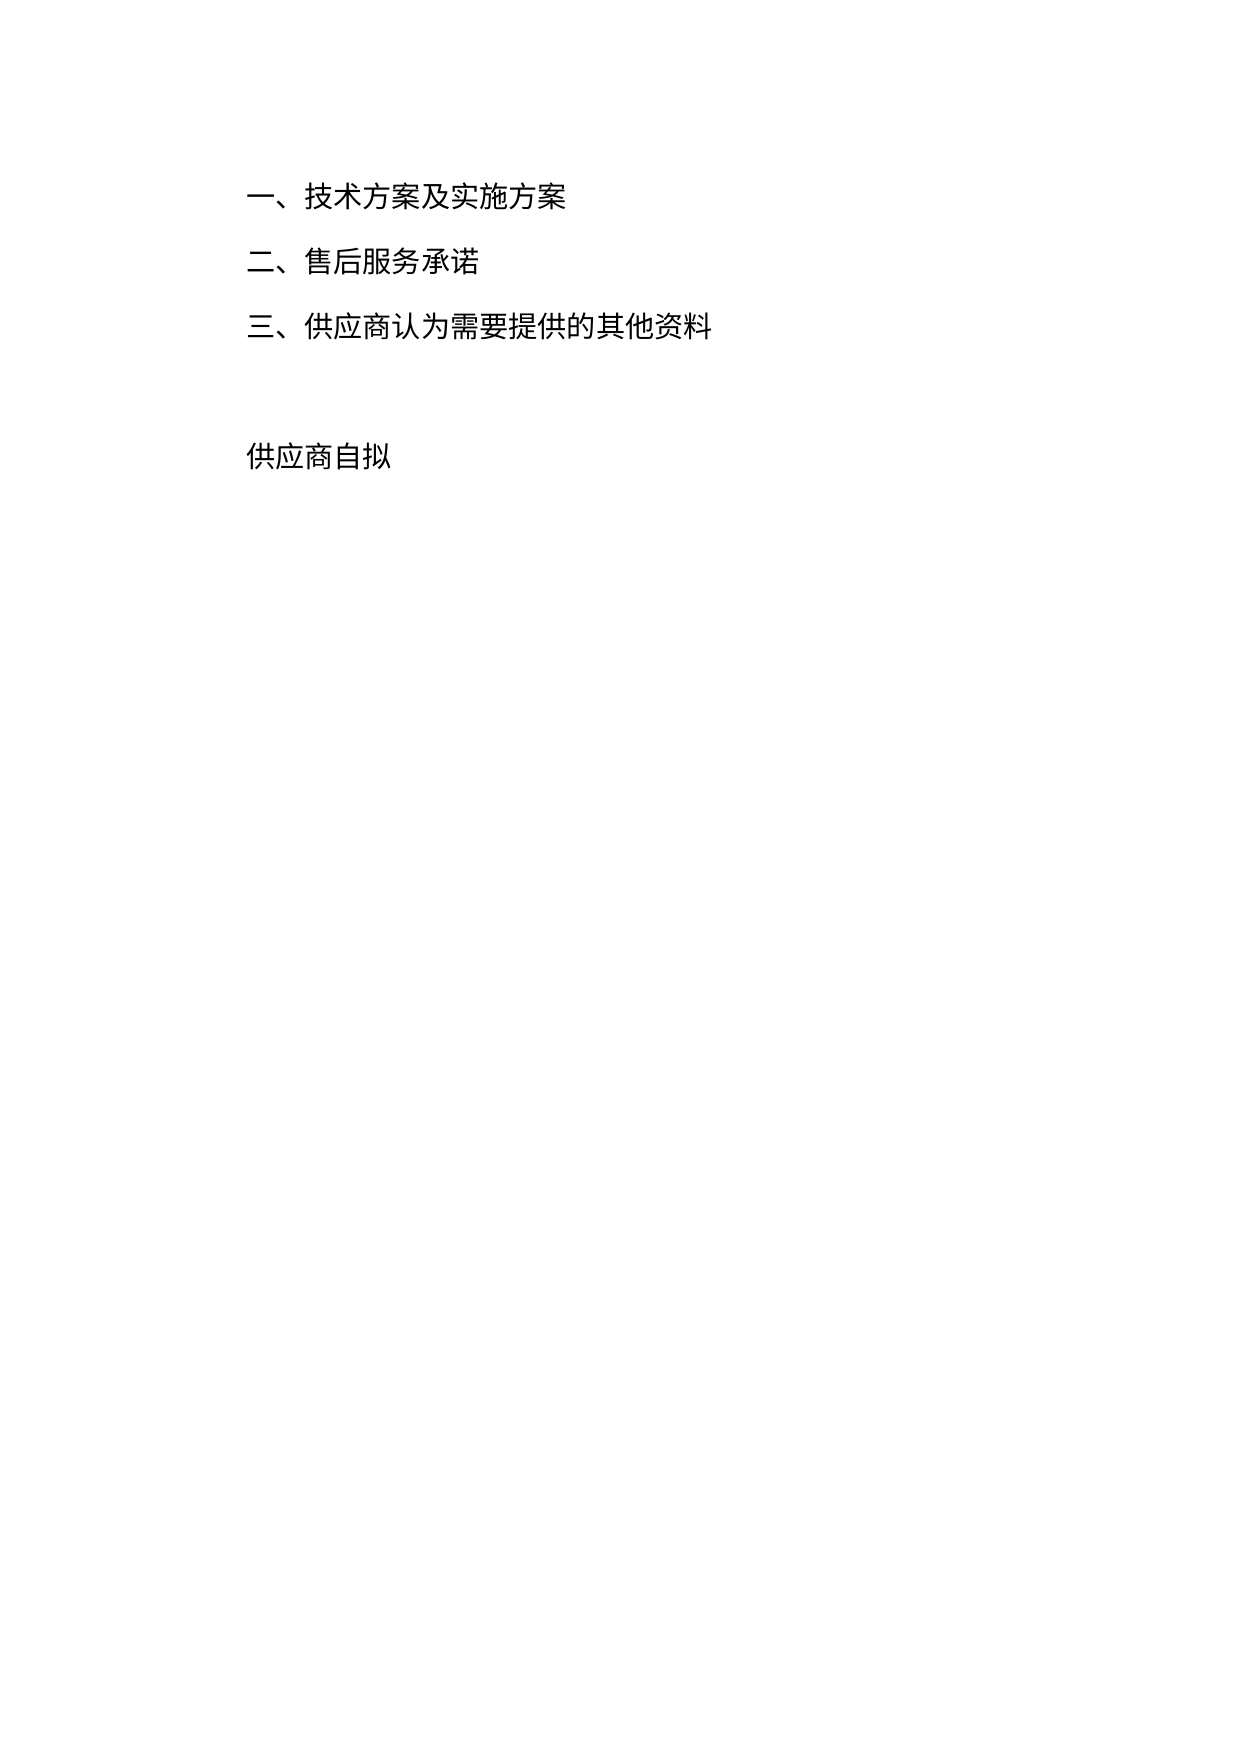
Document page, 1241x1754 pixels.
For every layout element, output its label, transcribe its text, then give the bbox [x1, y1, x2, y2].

text 一、技术方案及实施方案 [187, 162, 1053, 227]
text 三、供应商认为需要提供的其他资料 [187, 292, 1053, 357]
text 供应商自拟 [187, 422, 1053, 487]
text 二、售后服务承诺 [187, 227, 1053, 292]
